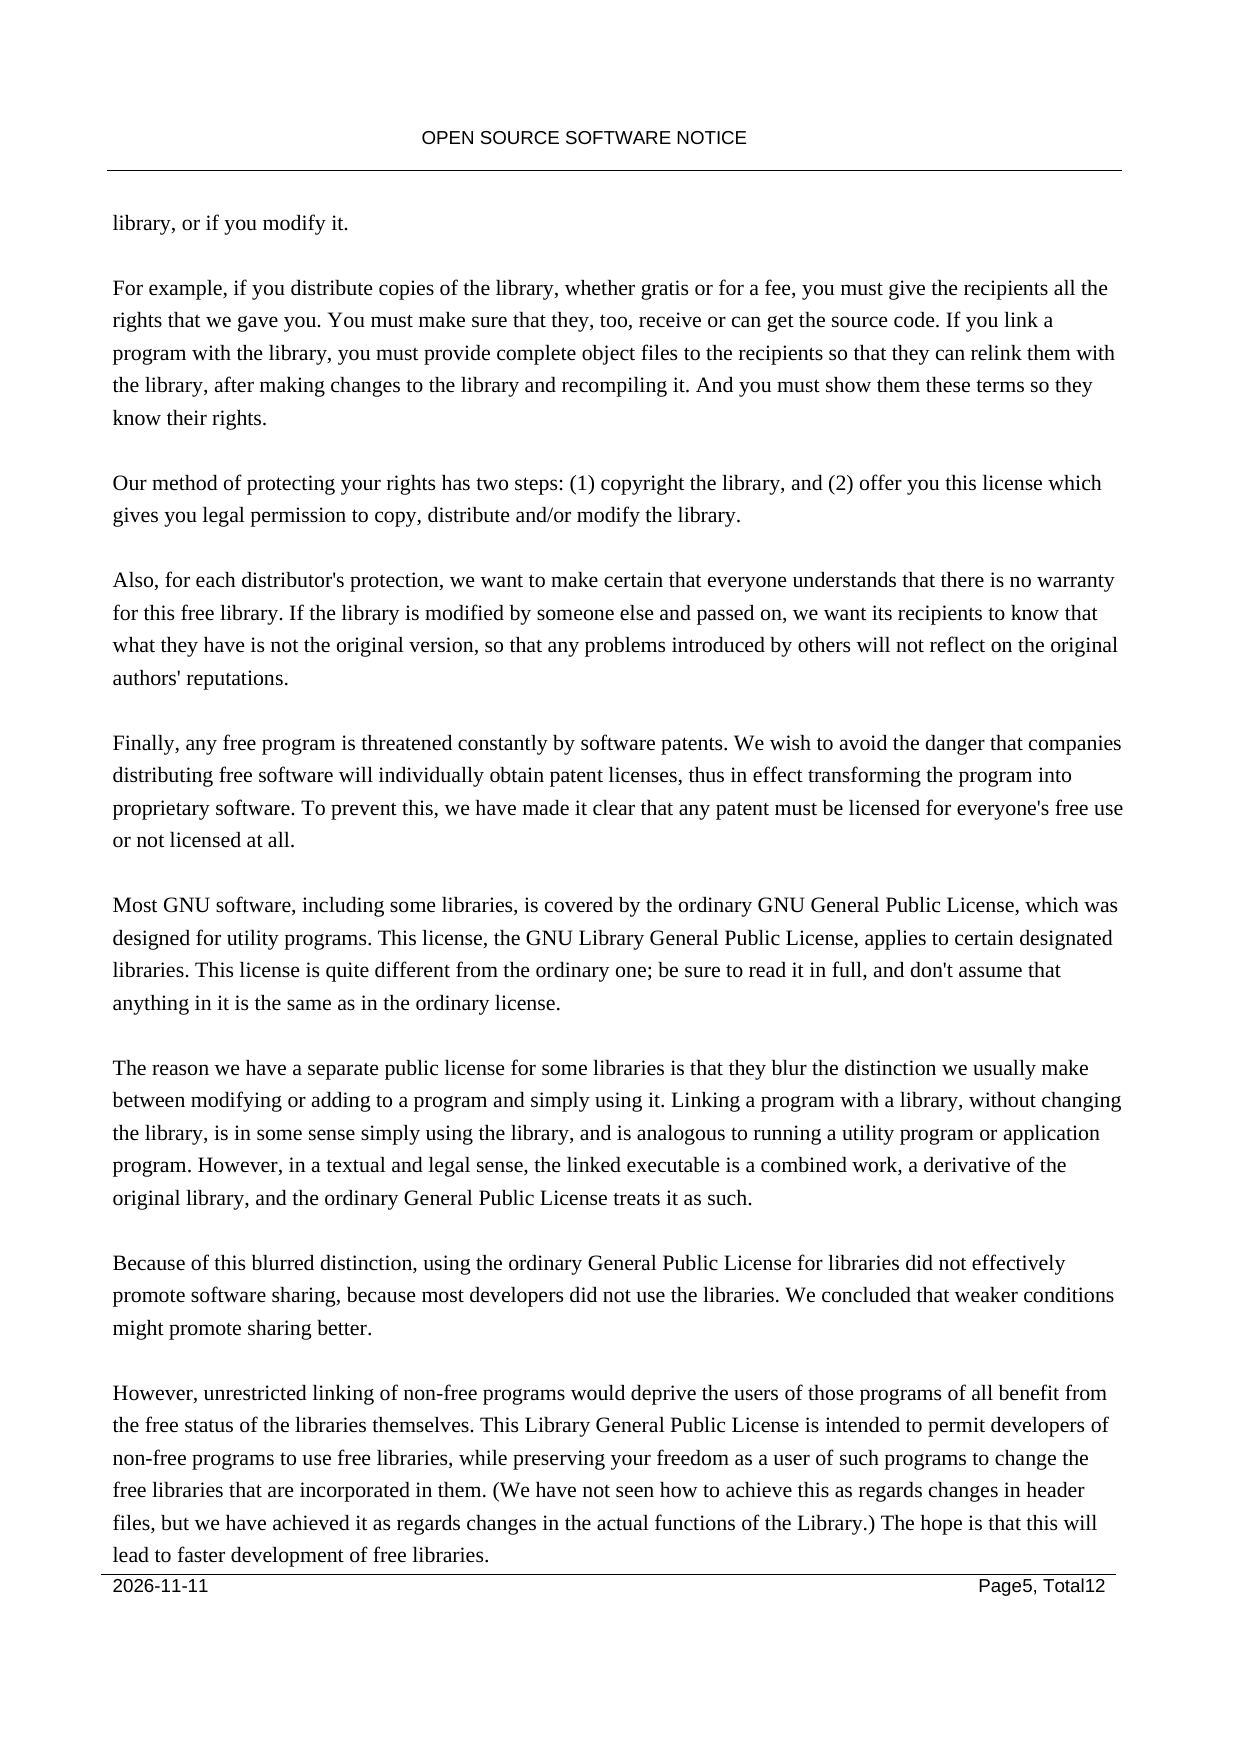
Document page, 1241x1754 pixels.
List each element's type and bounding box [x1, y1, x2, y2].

text [112, 206, 1128, 1571]
